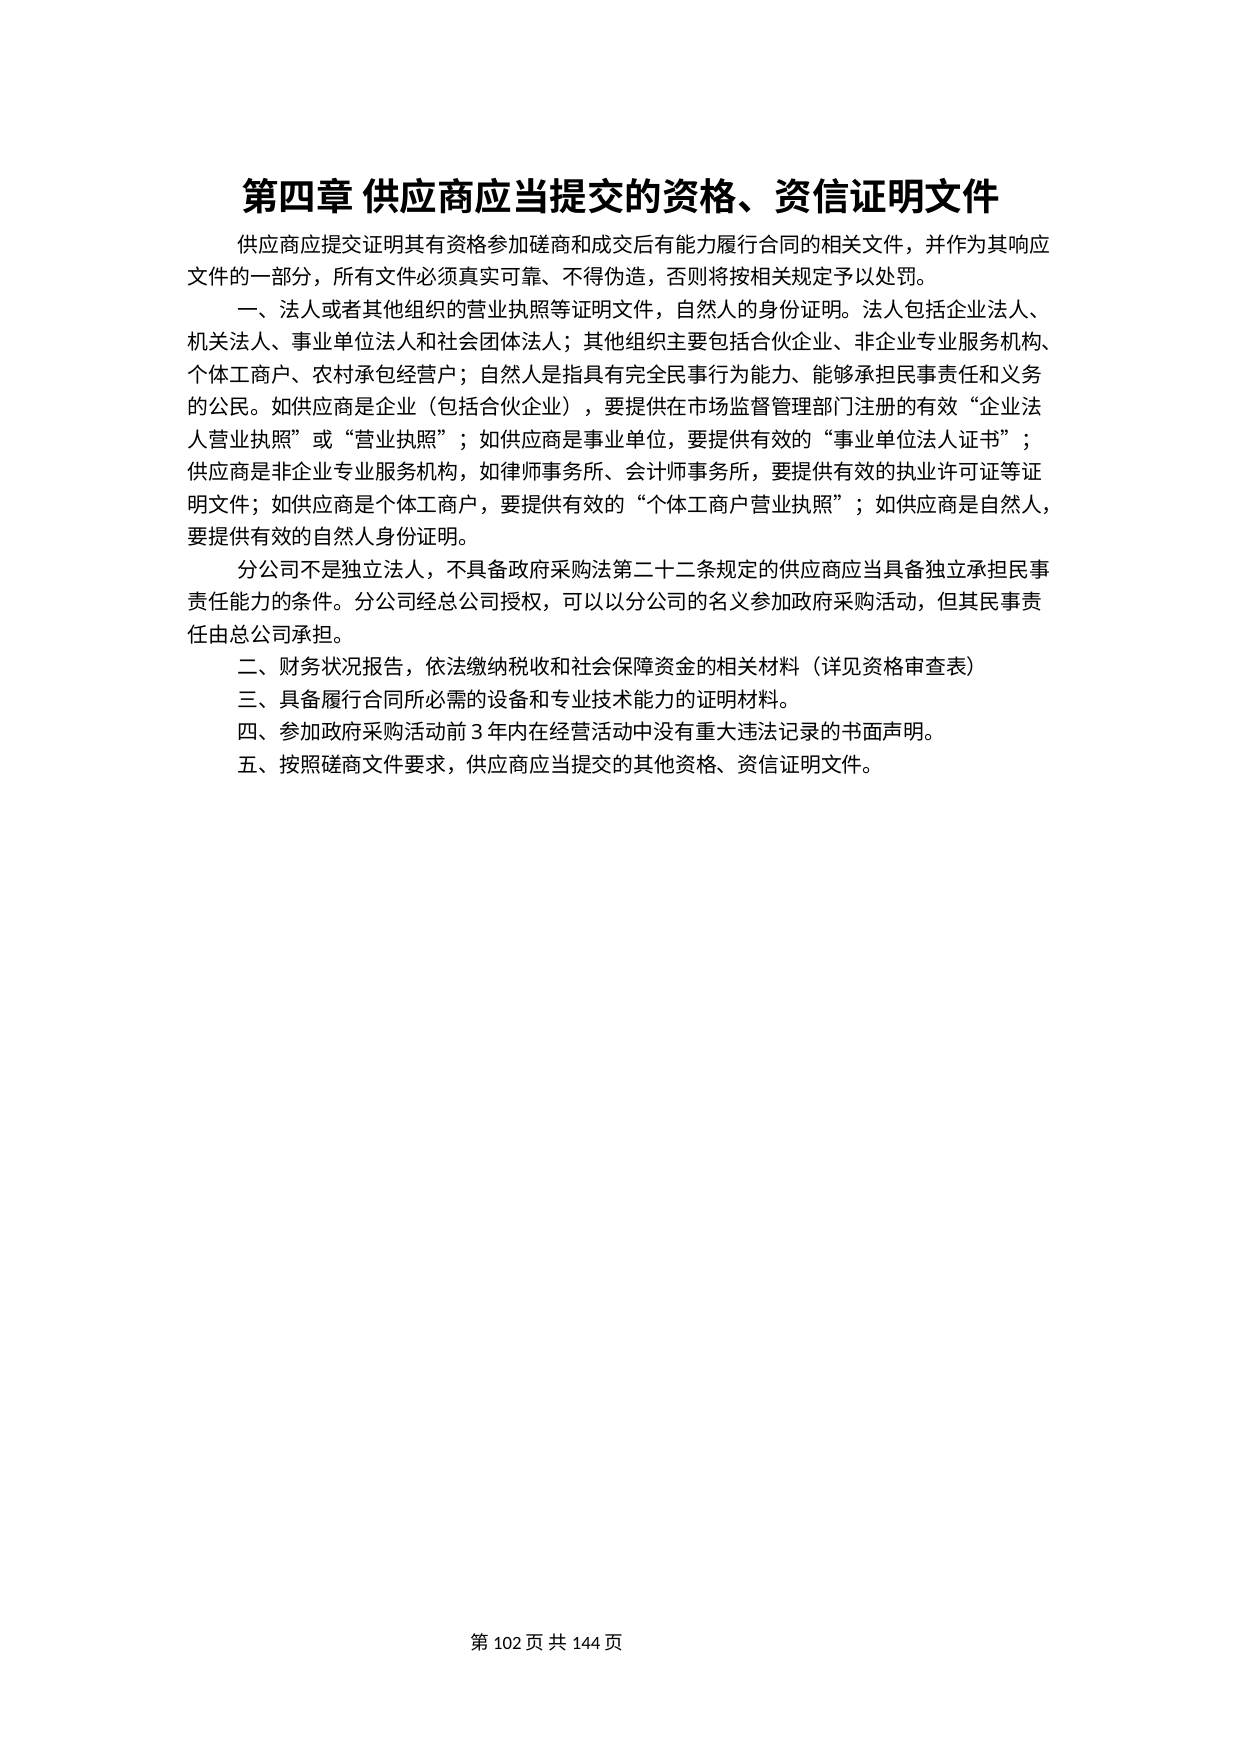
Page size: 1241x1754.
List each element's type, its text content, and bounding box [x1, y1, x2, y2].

text 三、具备履行合同所必需的设备和专业技术能力的证明材料。 [187, 682, 1053, 714]
text 一、法人或者其他组织的营业执照等证明文件，自然人的身份证明。法人包括企业法人、机关法人、事业单位法人和社会团体法人；其他组织主要包括合伙企业、非企业专业服务机构、个体工商户、农村承包经营户；自然人是指具有完全民事行为能力、能够承担民事责任和义务的公民。如供应商是企业（包括合伙企业），要提供在市场监督管理部门注册的有效“企业法人营业执照”或“营业执照”；如供应商是事业单位，要提供有效的“事业单位法人证书”；供应商是非企业专业服务机构，如律师事务所、会计师事务所，要提供有效的执业许可证等证明文件；如供应商是个体工商户，要提供有效的“个体工商户营业执照”；如供应商是自然人，要提供有效的自然人身份证明。 [187, 292, 1053, 552]
text 五、按照磋商文件要求，供应商应当提交的其他资格、资信证明文件。 [187, 747, 1053, 779]
text 分公司不是独立法人，不具备政府采购法第二十二条规定的供应商应当具备独立承担民事责任能力的条件。分公司经总公司授权，可以以分公司的名义参加政府采购活动，但其民事责任由总公司承担。 [187, 552, 1053, 649]
text 供应商应提交证明其有资格参加磋商和成交后有能力履行合同的相关文件，并作为其响应文件的一部分，所有文件必须真实可靠、不得伪造，否则将按相关规定予以处罚。 [187, 227, 1053, 292]
text 四、参加政府采购活动前3年内在经营活动中没有重大违法记录的书面声明。 [187, 714, 1053, 747]
text 第四章 供应商应当提交的资格、资信证明文件 [187, 162, 1053, 227]
text 二、财务状况报告，依法缴纳税收和社会保障资金的相关材料（详见资格审查表） [187, 649, 1053, 682]
